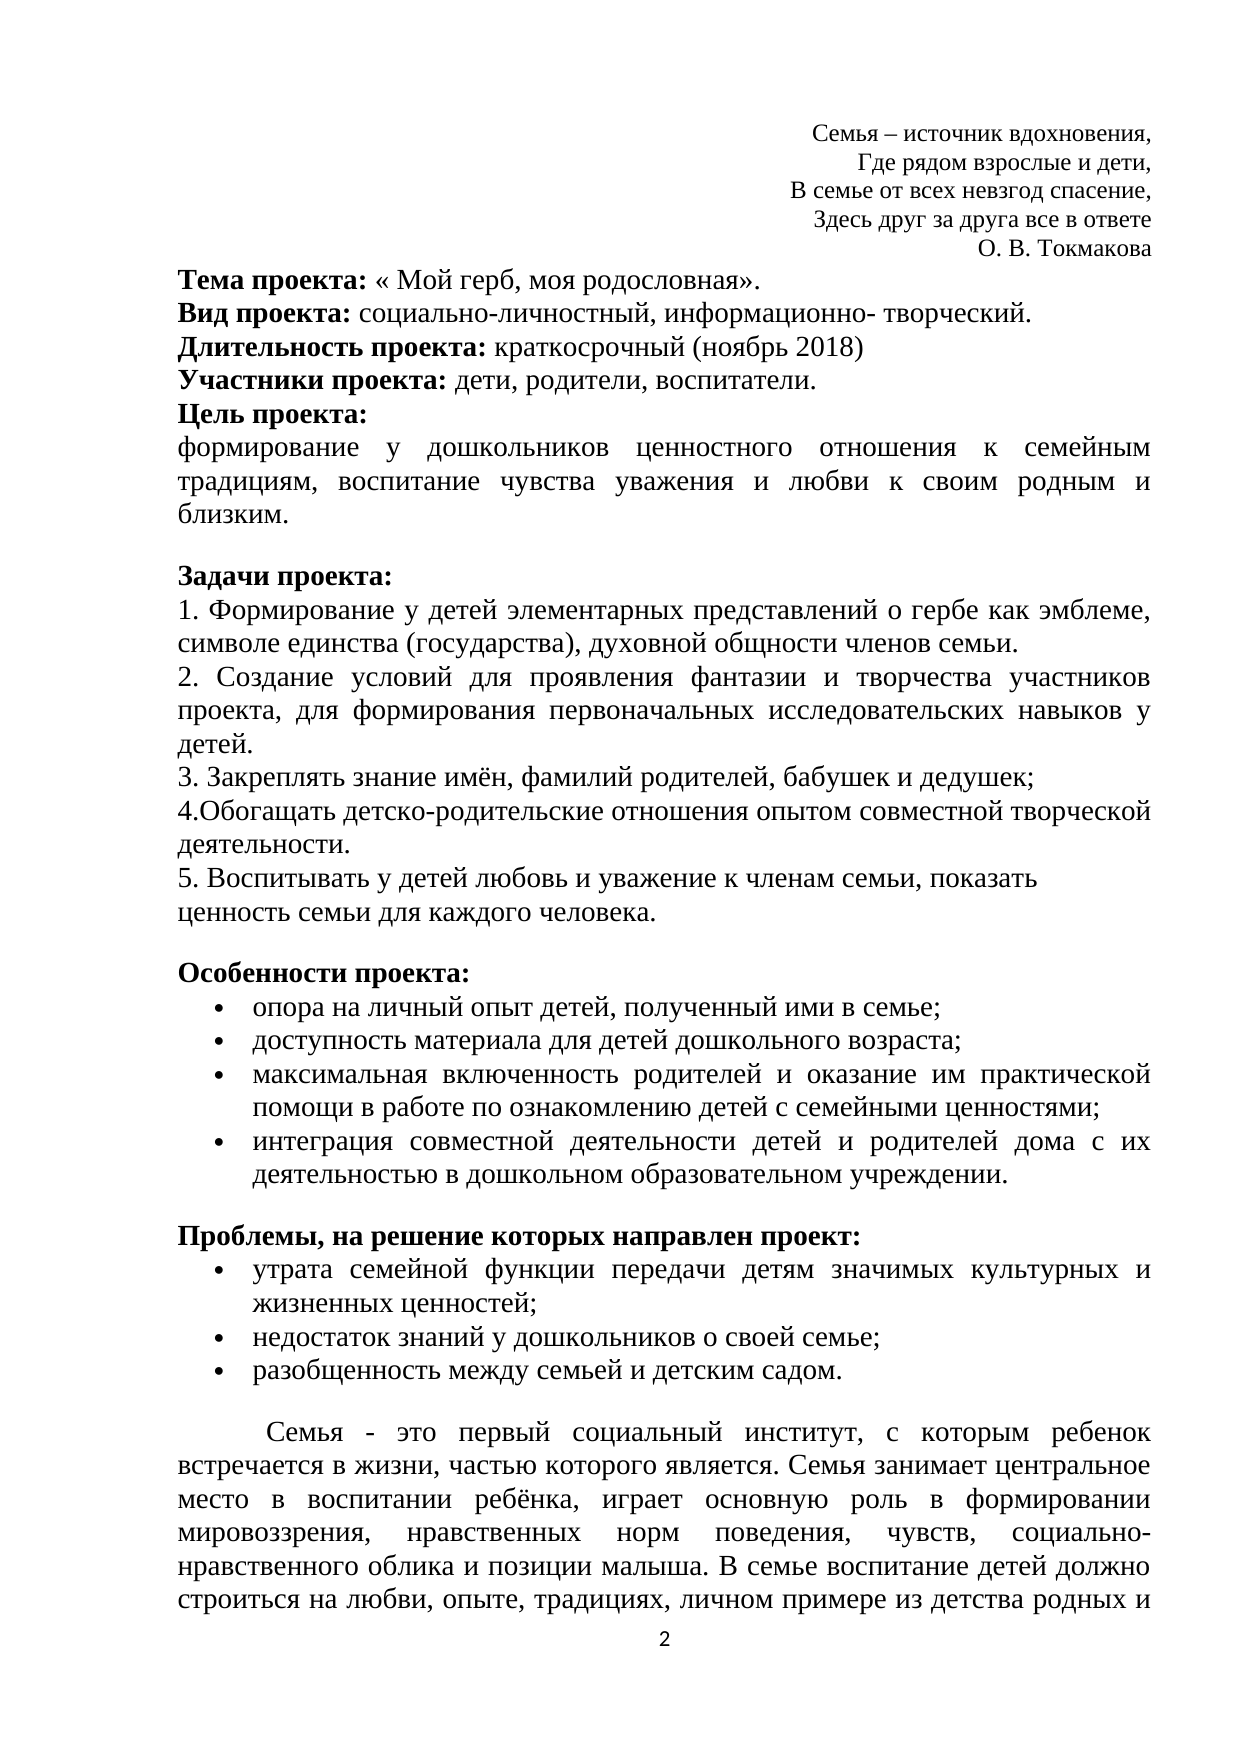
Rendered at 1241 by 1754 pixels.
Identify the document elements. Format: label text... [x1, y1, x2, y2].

text 1. Формирование у детей элементарных представлений о гербе как эмблеме, символе единства (государства), духовной общности членов семьи. [177, 592, 1152, 659]
text Здесь друг за друга все в ответе [177, 204, 1152, 233]
text Задачи проекта: [177, 558, 1152, 592]
list доступность материала для детей дошкольного возраста; [215, 1022, 1152, 1056]
text Вид проекта: социально-личностный, информационно- творческий. [177, 295, 1152, 329]
list интеграция совместной деятельности детей и родителей дома с их деятельностью в дошкольном образовательном учреждении. [215, 1123, 1152, 1190]
text В семье от всех невзгод спасение, [177, 176, 1152, 204]
text Семья – источник вдохновения, [177, 118, 1152, 147]
text 2. Создание условий для проявления фантазии и творчества участников проекта, для формирования первоначальных исследовательских навыков у детей. [177, 659, 1152, 759]
text О. В. Токмакова [177, 233, 1152, 262]
text Тема проекта: « Мой герб, моя родословная». [177, 262, 1152, 295]
text Цель проекта: [177, 396, 1152, 429]
text 3. Закреплять знание имён, фамилий родителей, бабушек и дедушек; [177, 759, 1152, 793]
text Участники проекта: дети, родители, воспитатели. [177, 362, 1152, 396]
text формирование у дошкольников ценностного отношения к семейным традициям, воспитание чувства уважения и любви к своим родным и близким. [177, 429, 1152, 530]
text Где рядом взрослые и дети, [177, 147, 1152, 176]
list недостаток знаний у дошкольников о своей семье; [215, 1319, 1152, 1352]
text Длительность проекта: краткосрочный (ноябрь 2018) [177, 329, 1152, 362]
text 4.Обогащать детско-родительские отношения опытом совместной творческой деятельности. [177, 793, 1152, 860]
list опора на личный опыт детей, полученный ими в семье; [215, 989, 1152, 1022]
list утрата семейной функции передачи детям значимых культурных и жизненных ценностей; [215, 1252, 1152, 1319]
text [177, 1414, 1152, 1615]
list максимальная включенность родителей и оказание им практической помощи в работе по ознакомлению детей с семейными ценностями; [215, 1056, 1152, 1123]
text Проблемы, на решение которых направлен проект: [177, 1218, 1152, 1252]
text 5. Воспитывать у детей любовь и уважение к членам семьи, показать ценность семьи для каждого человека. [177, 860, 1152, 927]
list разобщенность между семьей и детским садом. [215, 1352, 1152, 1386]
text Особенности проекта: [177, 955, 1152, 989]
